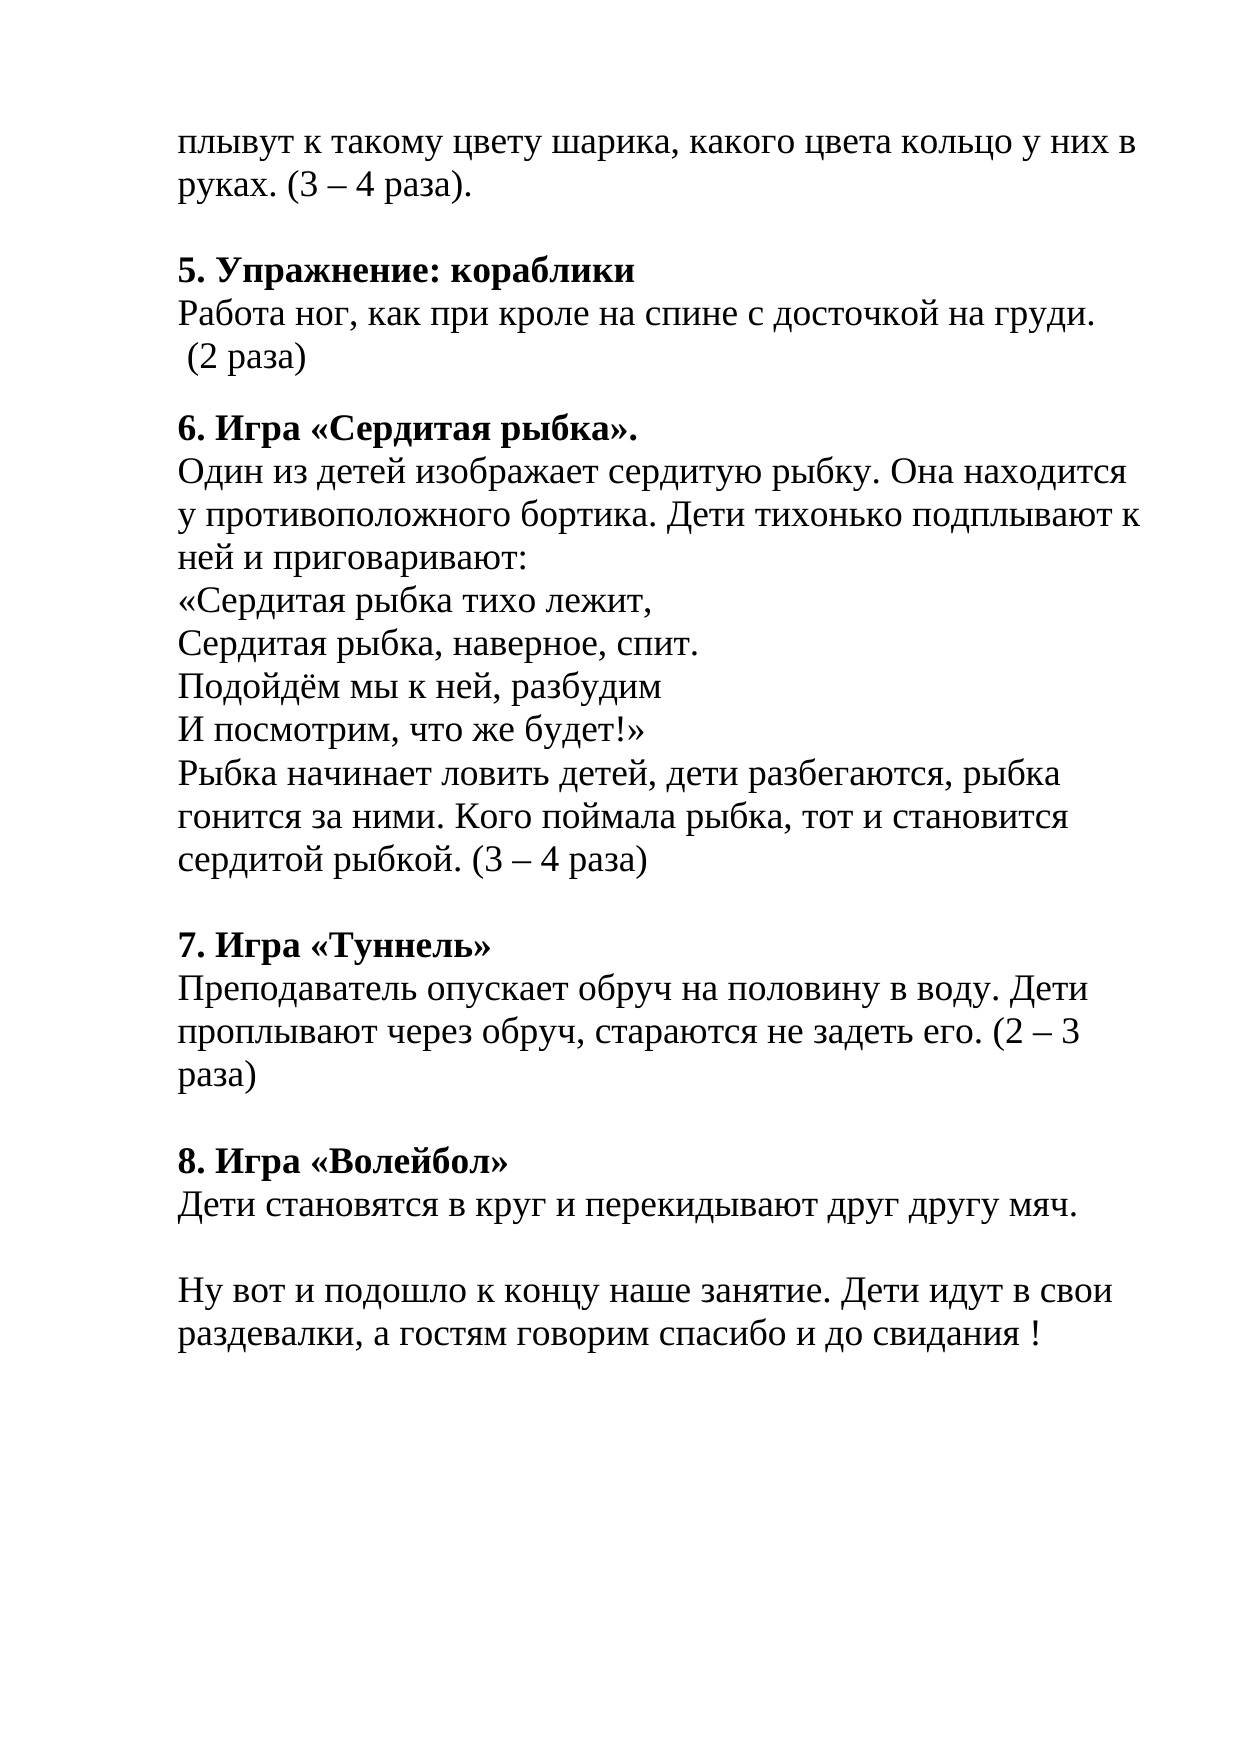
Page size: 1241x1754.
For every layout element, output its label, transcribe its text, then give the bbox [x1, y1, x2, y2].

text 8. Игра «Волейбол» [177, 1138, 1152, 1181]
text Подойдём мы к ней, разбудим [177, 664, 1152, 707]
text (2 раза) [177, 334, 1152, 377]
text 7. Игра «Туннель» [177, 922, 1152, 966]
text 5. Упражнение: кораблики [177, 247, 1152, 291]
text Преподаватель опускает обруч на половину в воду. Дети проплывают через обруч, стараются не задеть его. (2 – 3 раза) [177, 966, 1152, 1095]
text 6. Игра «Сердитая рыбка». [177, 405, 1152, 448]
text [177, 118, 1152, 204]
text Работа ног, как при кроле на спине с досточкой на груди. [177, 291, 1152, 334]
text Рыбка начинает ловить детей, дети разбегаются, рыбка гонится за ними. Кого поймала рыбка, тот и становится сердитой рыбкой. (3 – 4 раза) [177, 750, 1152, 879]
text Ну вот и подошло к концу наше занятие. Дети идут в свои раздевалки, а гостям говорим спасибо и до свидания ! [177, 1267, 1152, 1354]
text Один из детей изображает сердитую рыбку. Она находится у противоположного бортика. Дети тихонько подплывают к ней и приговаривают: [177, 448, 1152, 577]
text И посмотрим, что же будет!» [177, 707, 1152, 750]
text «Сердитая рыбка тихо лежит, [177, 577, 1152, 621]
text Сердитая рыбка, наверное, спит. [177, 621, 1152, 664]
text Дети становятся в круг и перекидывают друг другу мяч. [177, 1181, 1152, 1224]
